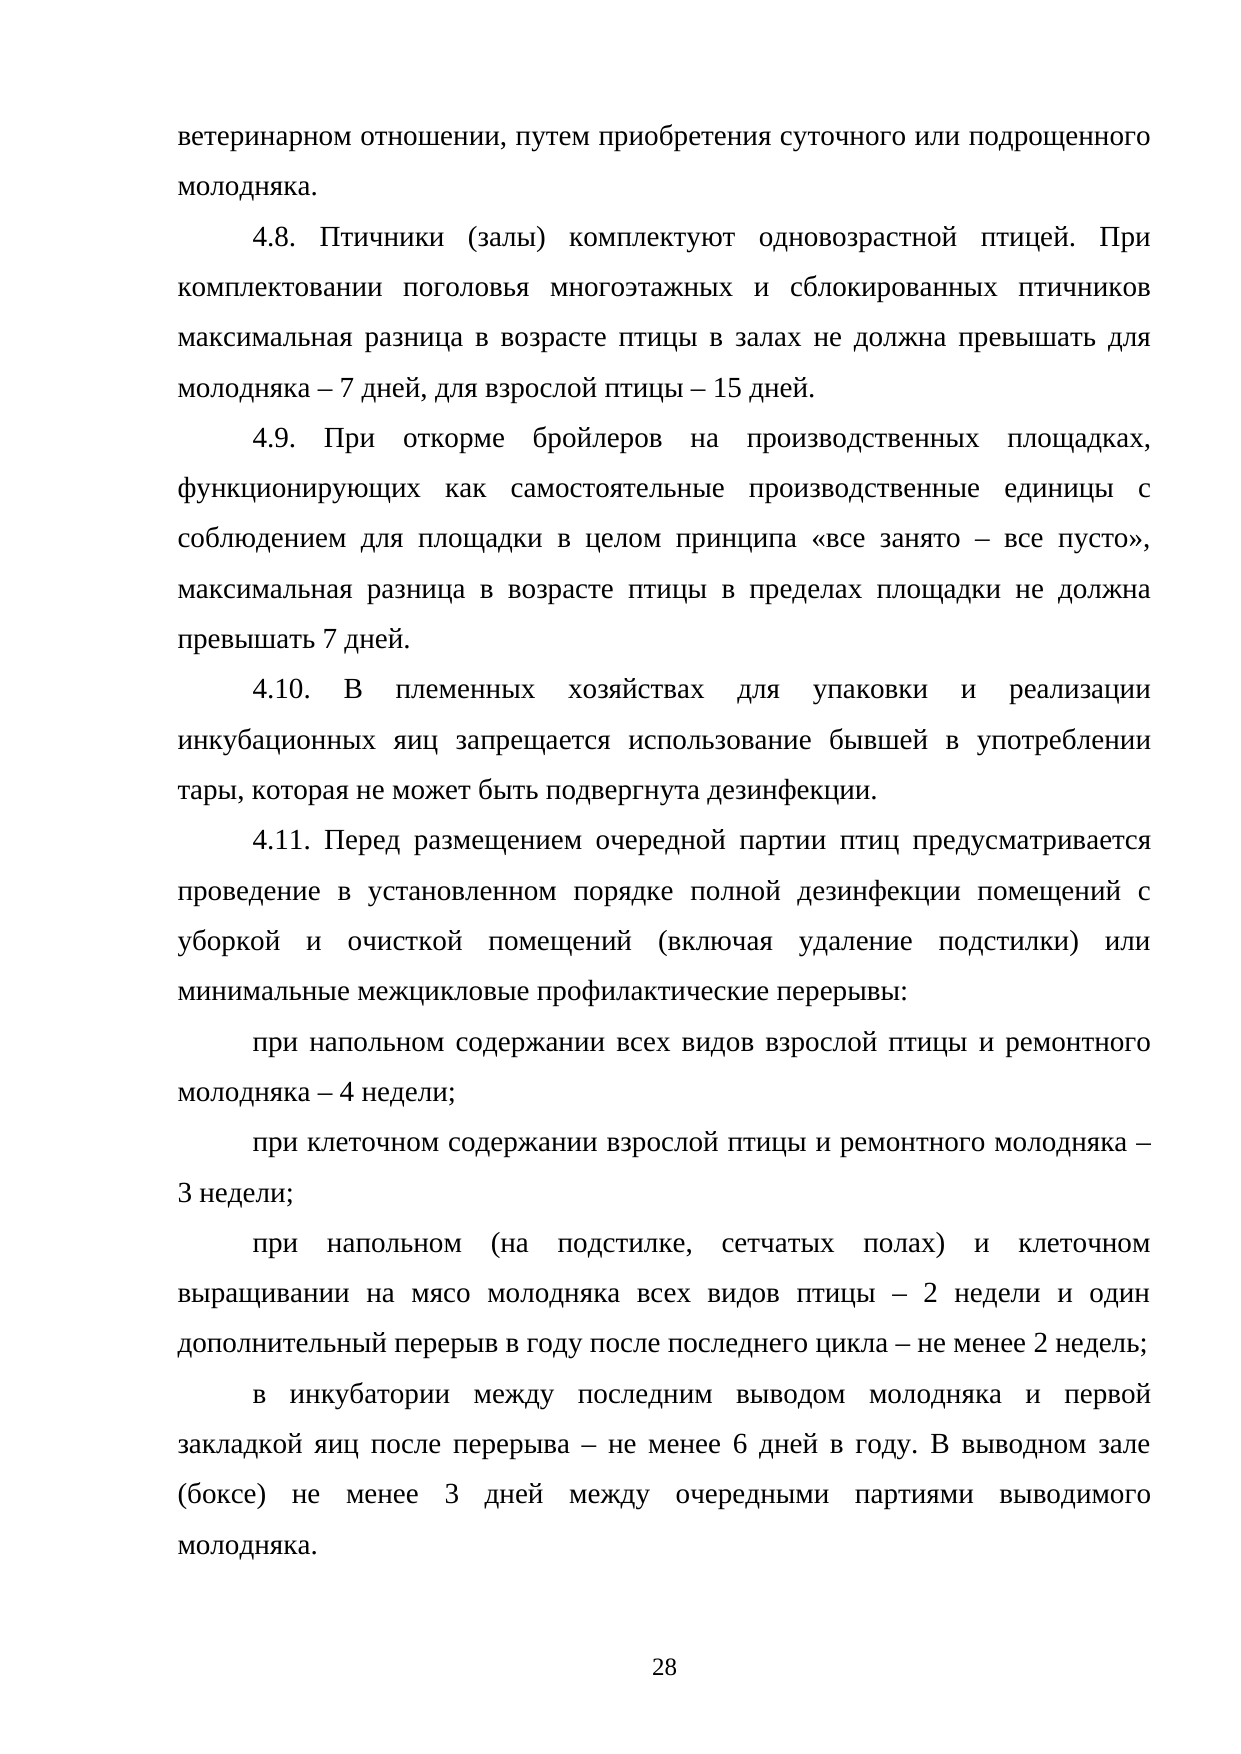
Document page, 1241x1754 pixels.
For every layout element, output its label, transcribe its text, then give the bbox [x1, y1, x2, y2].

text в инкубатории между последним выводом молодняка и первой закладкой яиц после перерыва – не менее 6 дней в году. В выводном зале (боксе) не менее 3 дней между очередными партиями выводимого молодняка. [177, 1376, 1152, 1560]
text 4.9. При откорме бройлеров на производственных площадках, функционирующих как самостоятельные производственные единицы с соблюдением для площадки в целом принципа «все занято – все пусто», максимальная разница в возрасте птицы в пределах площадки не должна превышать 7 дней. [177, 420, 1152, 655]
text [177, 118, 1152, 202]
text 4.10. В племенных хозяйствах для упаковки и реализации инкубационных яиц запрещается использование бывшей в употреблении тары, которая не может быть подвергнута дезинфекции. [177, 672, 1152, 806]
text 4.8. Птичники (залы) комплектуют одновозрастной птицей. При комплектовании поголовья многоэтажных и сблокированных птичников максимальная разница в возрасте птицы в залах не должна превышать для молодняка – 7 дней, для взрослой птицы – 15 дней. [177, 219, 1152, 403]
text 4.11. Перед размещением очередной партии птиц предусматривается проведение в установленном порядке полной дезинфекции помещений с уборкой и очисткой помещений (включая удаление подстилки) или минимальные межцикловые профилактические перерывы: [177, 822, 1152, 1007]
text при напольном содержании всех видов взрослой птицы и ремонтного молодняка – 4 недели; [177, 1024, 1152, 1108]
text при клеточном содержании взрослой птицы и ремонтного молодняка – 3 недели; [177, 1124, 1152, 1208]
text при напольном (на подстилке, сетчатых полах) и клеточном выращивании на мясо молодняка всех видов птицы – 2 недели и один дополнительный перерыв в году после последнего цикла – не менее 2 недель; [177, 1225, 1152, 1359]
